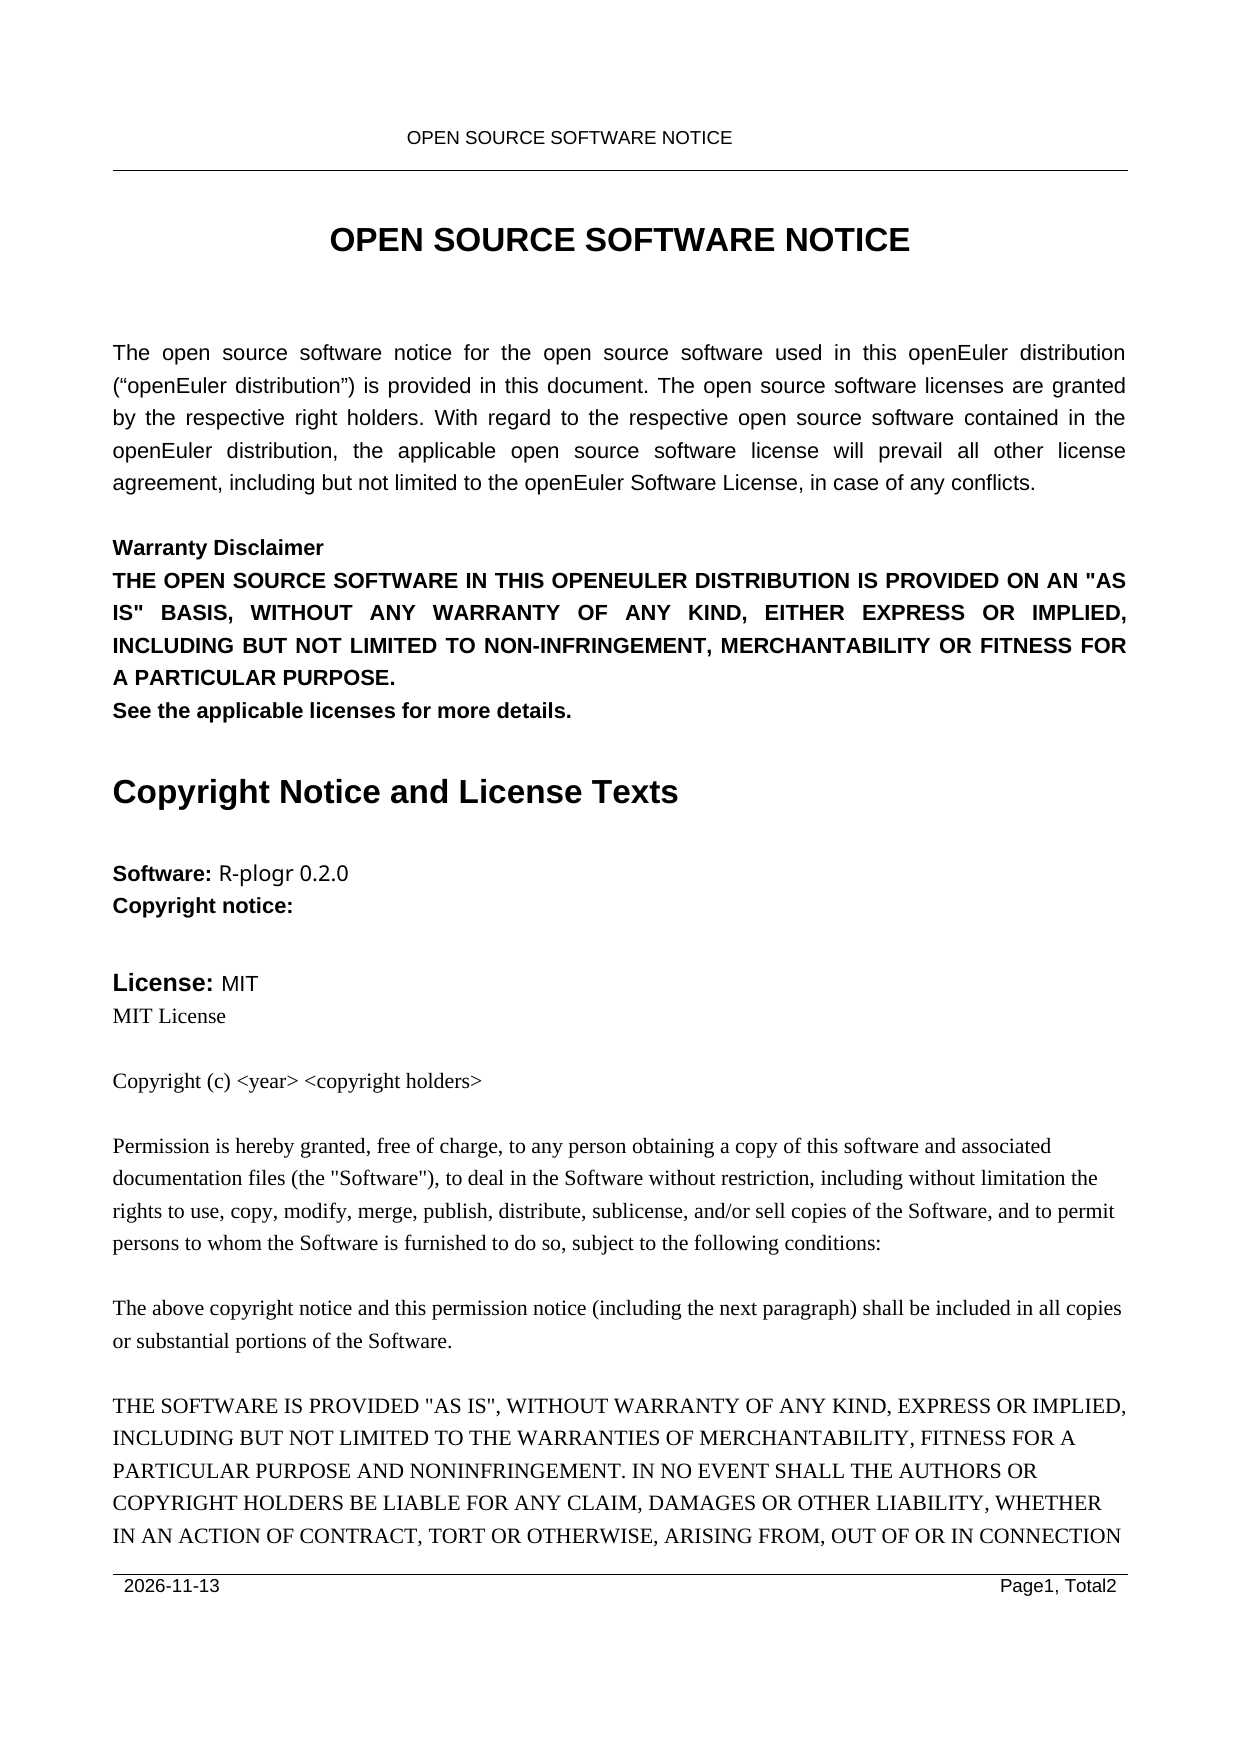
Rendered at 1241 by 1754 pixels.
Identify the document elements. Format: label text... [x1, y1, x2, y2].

text OPEN SOURCE SOFTWARE NOTICE [112, 206, 1128, 271]
text Copyright notice: [112, 889, 1128, 921]
text THE OPEN SOURCE SOFTWARE IN THIS OPENEULER DISTRIBUTION IS PROVIDED ON AN "AS IS" BASIS, WITHOUT ANY WARRANTY OF ANY KIND, EITHER EXPRESS OR IMPLIED, INCLUDING BUT NOT LIMITED TO NON-INFRINGEMENT, MERCHANTABILITY OR FITNESS FOR A PARTICULAR PURPOSE. See the applicable licenses for more details. [112, 564, 1128, 726]
title Software: R-plogr 0.2.0 [112, 856, 1128, 889]
text Copyright Notice and License Texts [112, 759, 1128, 824]
text The open source software notice for the open source software used in this openEuler distribution (“openEuler distribution”) is provided in this document. The open source software licenses are granted by the respective right holders. With regard to the respective open source software contained in the openEuler distribution, the applicable open source software license will prevail all other license agreement, including but not limited to the openEuler Software License, in case of any conflicts. [112, 336, 1128, 499]
text Warranty Disclaimer [112, 531, 1128, 564]
text License: MIT [112, 966, 1128, 999]
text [112, 999, 1128, 1551]
